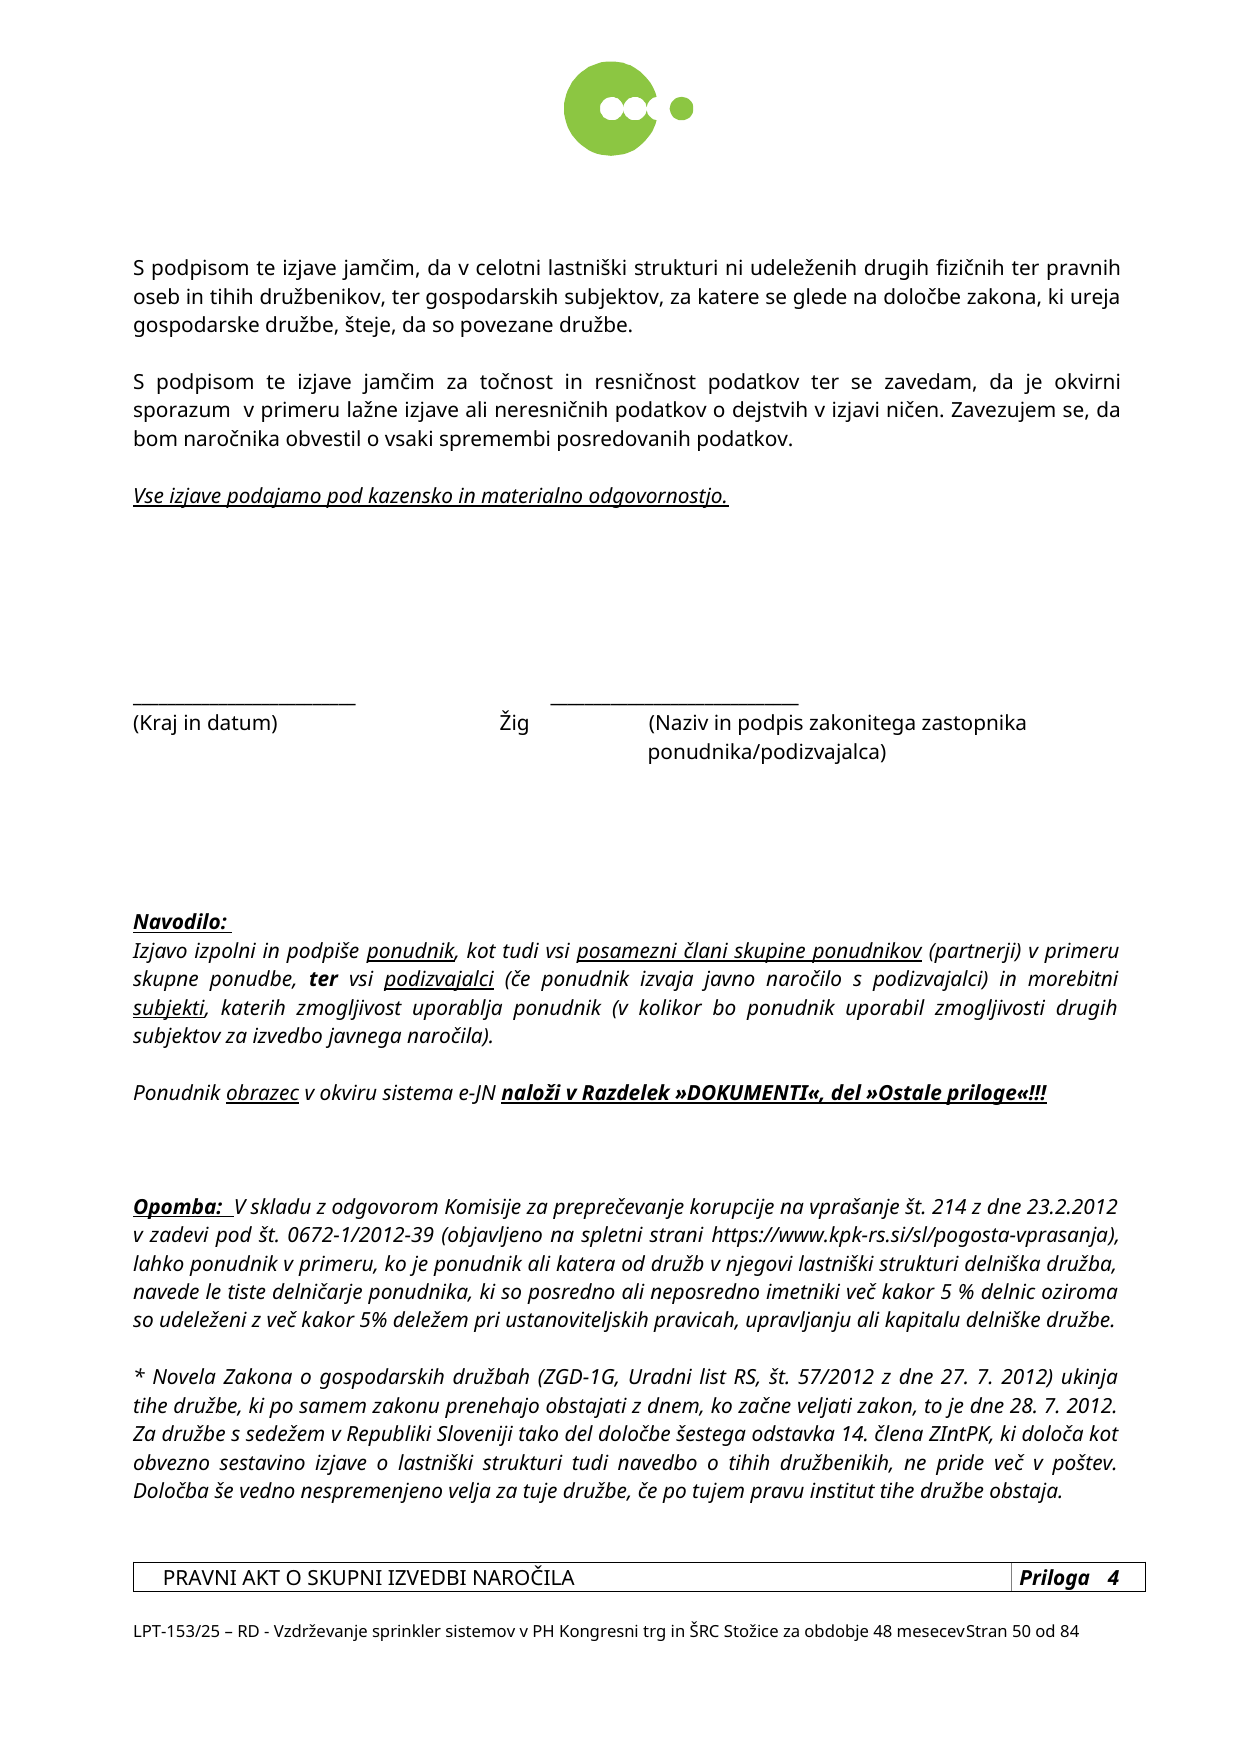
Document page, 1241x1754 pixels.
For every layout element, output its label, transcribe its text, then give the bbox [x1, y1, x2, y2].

text Navodilo: [133, 907, 1122, 936]
text S podpisom te izjave jamčim, da v celotni lastniški strukturi ni udeleženih drugih fizičnih ter pravnih oseb in tihih družbenikov, ter gospodarskih subjektov, za katere se glede na določbe zakona, ki ureja gospodarske družbe, šteje, da so povezane družbe. [133, 253, 1122, 339]
text __________________________ _____________________________ [133, 680, 1122, 708]
table_header PRAVNI AKT O SKUPNI IZVEDBI NAROČILA [155, 1563, 1011, 1591]
text Opomba: V skladu z odgovorom Komisije za preprečevanje korupcije na vprašanje št. 214 z dne 23.2.2012 v zadevi pod št. 0672-1/2012-39 (objavljeno na spletni strani https://www.kpk-rs.si/sl/pogosta-vprasanja), lahko ponudnik v primeru, ko je ponudnik ali katera od družb v njegovi lastniški strukturi delniška družba, navede le tiste delničarje ponudnika, ki so posredno ali neposredno imetniki več kakor 5 % delnic oziroma so udeleženi z več kakor 5% deležem pri ustanoviteljskih pravicah, upravljanju ali kapitalu delniške družbe. [133, 1192, 1122, 1334]
text (Kraj in datum) Žig (Naziv in podpis zakonitega zastopnika [133, 708, 1122, 737]
table_header Priloga [1012, 1563, 1100, 1591]
text Ponudnik obrazec v okviru sistema e-JN naloži v Razdelek »DOKUMENTI«, del »Ostale priloge«!!! [133, 1078, 1122, 1107]
table_header 4 [1100, 1563, 1145, 1591]
text S podpisom te izjave jamčim za točnost in resničnost podatkov ter se zavedam, da je okvirni sporazum v primeru lažne izjave ali neresničnih podatkov o dejstvih v izjavi ničen. Zavezujem se, da bom naročnika obvestil o vsaki spremembi posredovanih podatkov. [133, 367, 1122, 452]
table_header [134, 1563, 155, 1591]
text * Novela Zakona o gospodarskih družbah (ZGD-1G, Uradni list RS, št. 57/2012 z dne 27. 7. 2012) ukinja tihe družbe, ki po samem zakonu prenehajo obstajati z dnem, ko začne veljati zakon, to je dne 28. 7. 2012. Za družbe s sedežem v Republiki Sloveniji tako del določbe šestega odstavka 14. člena ZIntPK, ki določa kot obvezno sestavino izjave o lastniški strukturi tudi navedbo o tihih družbenikih, ne pride več v poštev. Določba še vedno nespremenjeno velja za tuje družbe, če po tujem pravu institut tihe družbe obstaja. [133, 1362, 1122, 1505]
text Izjavo izpolni in podpiše ponudnik, kot tudi vsi posamezni člani skupine ponudnikov (partnerji) v primeru skupne ponudbe, ter vsi podizvajalci (če ponudnik izvaja javno naročilo s podizvajalci) in morebitni subjekti, katerih zmogljivost uporablja ponudnik (v kolikor bo ponudnik uporabil zmogljivosti drugih subjektov za izvedbo javnega naročila). [133, 936, 1122, 1050]
text ponudnika/podizvajalca) [133, 737, 1122, 765]
text Vse izjave podajamo pod kazensko in materialno odgovornostjo. [133, 481, 1122, 509]
